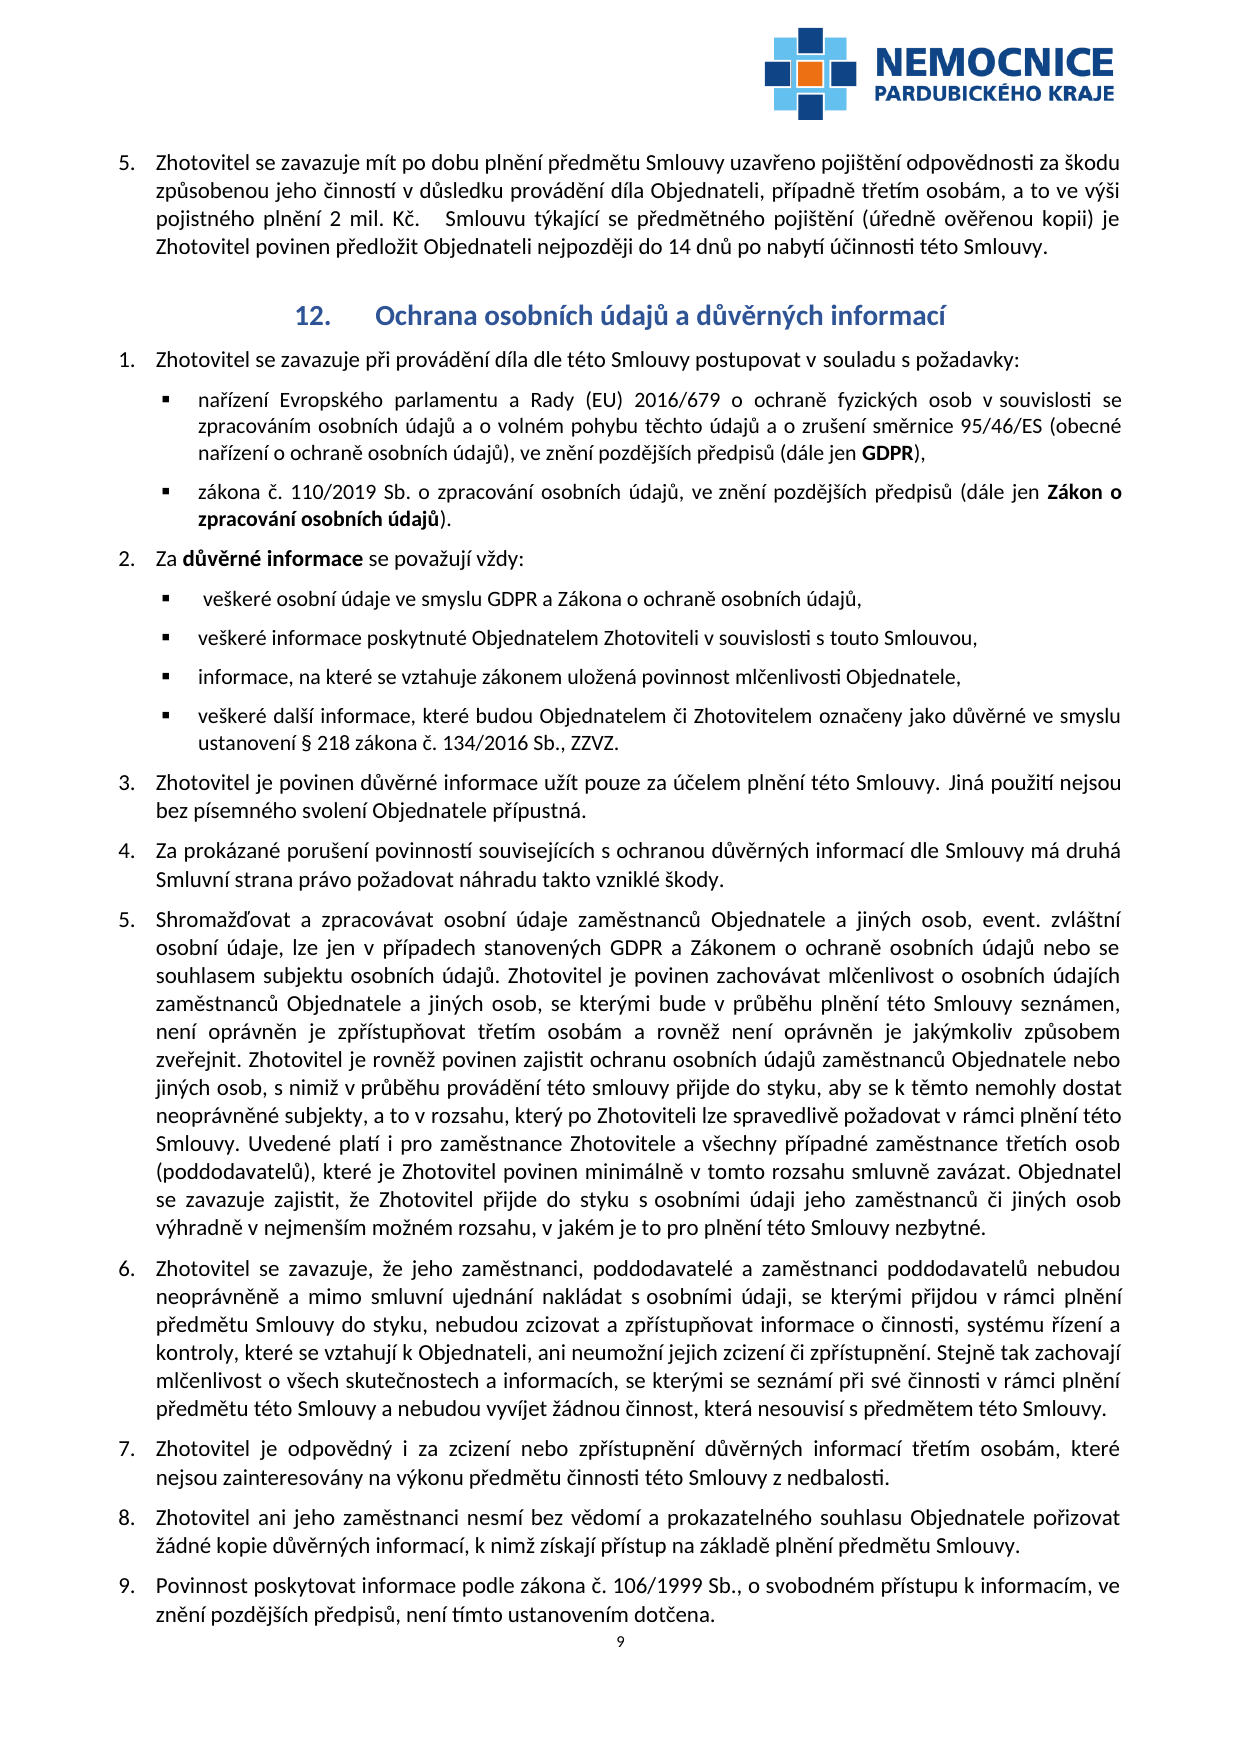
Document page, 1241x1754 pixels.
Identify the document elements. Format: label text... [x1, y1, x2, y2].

list Zhotovitel je povinen důvěrné informace užít pouze za účelem plnění této Smlouvy. Jiná použití nejsou bez písemného svolení Objednatele přípustná. [118, 768, 1122, 824]
list veškeré osobní údaje ve smyslu GDPR a Zákona o ochraně osobních údajů, [161, 585, 1122, 611]
list zákona č. 110/2019 Sb. o zpracování osobních údajů, ve znění pozdějších předpisů (dále jen Zákon o zpracování osobních údajů). [161, 478, 1122, 532]
list Zhotovitel se zavazuje při provádění díla dle této Smlouvy postupovat v souladu s požadavky: [118, 345, 1122, 373]
list Zhotovitel se zavazuje, že jeho zaměstnanci, poddodavatelé a zaměstnanci poddodavatelů nebudou neoprávněně a mimo smluvní ujednání nakládat s osobními údaji, se kterými přijdou v rámci plnění předmětu Smlouvy do styku, nebudou zcizovat a zpřístupňovat informace o činnosti, systému řízení a kontroly, které se vztahují k Objednateli, ani neumožní jejich zcizení či zpřístupnění. Stejně tak zachovají mlčenlivost o všech skutečnostech a informacích, se kterými se seznámí při své činnosti v rámci plnění předmětu této Smlouvy a nebudou vyvíjet žádnou činnost, která nesouvisí s předmětem této Smlouvy. [118, 1254, 1122, 1422]
list informace, na které se vztahuje zákonem uložená povinnost mlčenlivosti Objednatele, [161, 663, 1122, 690]
list veškeré další informace, které budou Objednatelem či Zhotovitelem označeny jako důvěrné ve smyslu ustanovení § 218 zákona č. 134/2016 Sb., ZZVZ. [161, 702, 1122, 756]
list Za důvěrné informace se považují vždy: [118, 544, 1122, 572]
list Povinnost poskytovat informace podle zákona č. 106/1999 Sb., o svobodném přístupu k informacím, ve znění pozdějších předpisů, není tímto ustanovením dotčena. [118, 1572, 1122, 1628]
list Zhotovitel je odpovědný i za zcizení nebo zpřístupnění důvěrných informací třetím osobám, které nejsou zainteresovány na výkonu předmětu činnosti této Smlouvy z nedbalosti. [118, 1434, 1122, 1491]
list nařízení Evropského parlamentu a Rady (EU) 2016/679 o ochraně fyzických osob v souvislosti se zpracováním osobních údajů a o volném pohybu těchto údajů a o zrušení směrnice 95/46/ES (obecné nařízení o ochraně osobních údajů), ve znění pozdějších předpisů (dále jen GDPR), [161, 386, 1122, 466]
list Zhotovitel se zavazuje mít po dobu plnění předmětu Smlouvy uzavřeno pojištění odpovědnosti za škodu způsobenou jeho činností v důsledku provádění díla Objednateli, případně třetím osobám, a to ve výši pojistného plnění 2 mil. Kč. Smlouvu týkající se předmětného pojištění (úředně ověřenou kopii) je Zhotovitel povinen předložit Objednateli nejpozději do 14 dnů po nabytí účinnosti této Smlouvy. [118, 148, 1122, 260]
list Zhotovitel ani jeho zaměstnanci nesmí bez vědomí a prokazatelného souhlasu Objednatele pořizovat žádné kopie důvěrných informací, k nimž získají přístup na základě plnění předmětu Smlouvy. [118, 1503, 1122, 1559]
list Shromažďovat a zpracovávat osobní údaje zaměstnanců Objednatele a jiných osob, event. zvláštní osobní údaje, lze jen v případech stanovených GDPR a Zákonem o ochraně osobních údajů nebo se souhlasem subjektu osobních údajů. Zhotovitel je povinen zachovávat mlčenlivost o osobních údajích zaměstnanců Objednatele a jiných osob, se kterými bude v průběhu plnění této Smlouvy seznámen, není oprávněn je zpřístupňovat třetím osobám a rovněž není oprávněn je jakýmkoliv způsobem zveřejnit. Zhotovitel je rovněž povinen zajistit ochranu osobních údajů zaměstnanců Objednatele nebo jiných osob, s nimiž v průběhu provádění této smlouvy přijde do styku, aby se k těmto nemohly dostat neoprávněné subjekty, a to v rozsahu, který po Zhotoviteli lze spravedlivě požadovat v rámci plnění této Smlouvy. Uvedené platí i pro zaměstnance Zhotovitele a všechny případné zaměstnance třetích osob (poddodavatelů), které je Zhotovitel povinen minimálně v tomto rozsahu smluvně zavázat. Objednatel se zavazuje zajistit, že Zhotovitel přijde do styku s osobními údaji jeho zaměstnanců či jiných osob výhradně v nejmenším možném rozsahu, v jakém je to pro plnění této Smlouvy nezbytné. [118, 905, 1122, 1241]
list veškeré informace poskytnuté Objednatelem Zhotoviteli v souvislosti s touto Smlouvou, [161, 624, 1122, 651]
list Za prokázané porušení povinností souvisejících s ochranou důvěrných informací dle Smlouvy má druhá Smluvní strana právo požadovat náhradu takto vzniklé škody. [118, 837, 1122, 893]
subtitle Ochrana osobních údajů a důvěrných informací [118, 297, 1122, 333]
picture [763, 26, 1114, 121]
